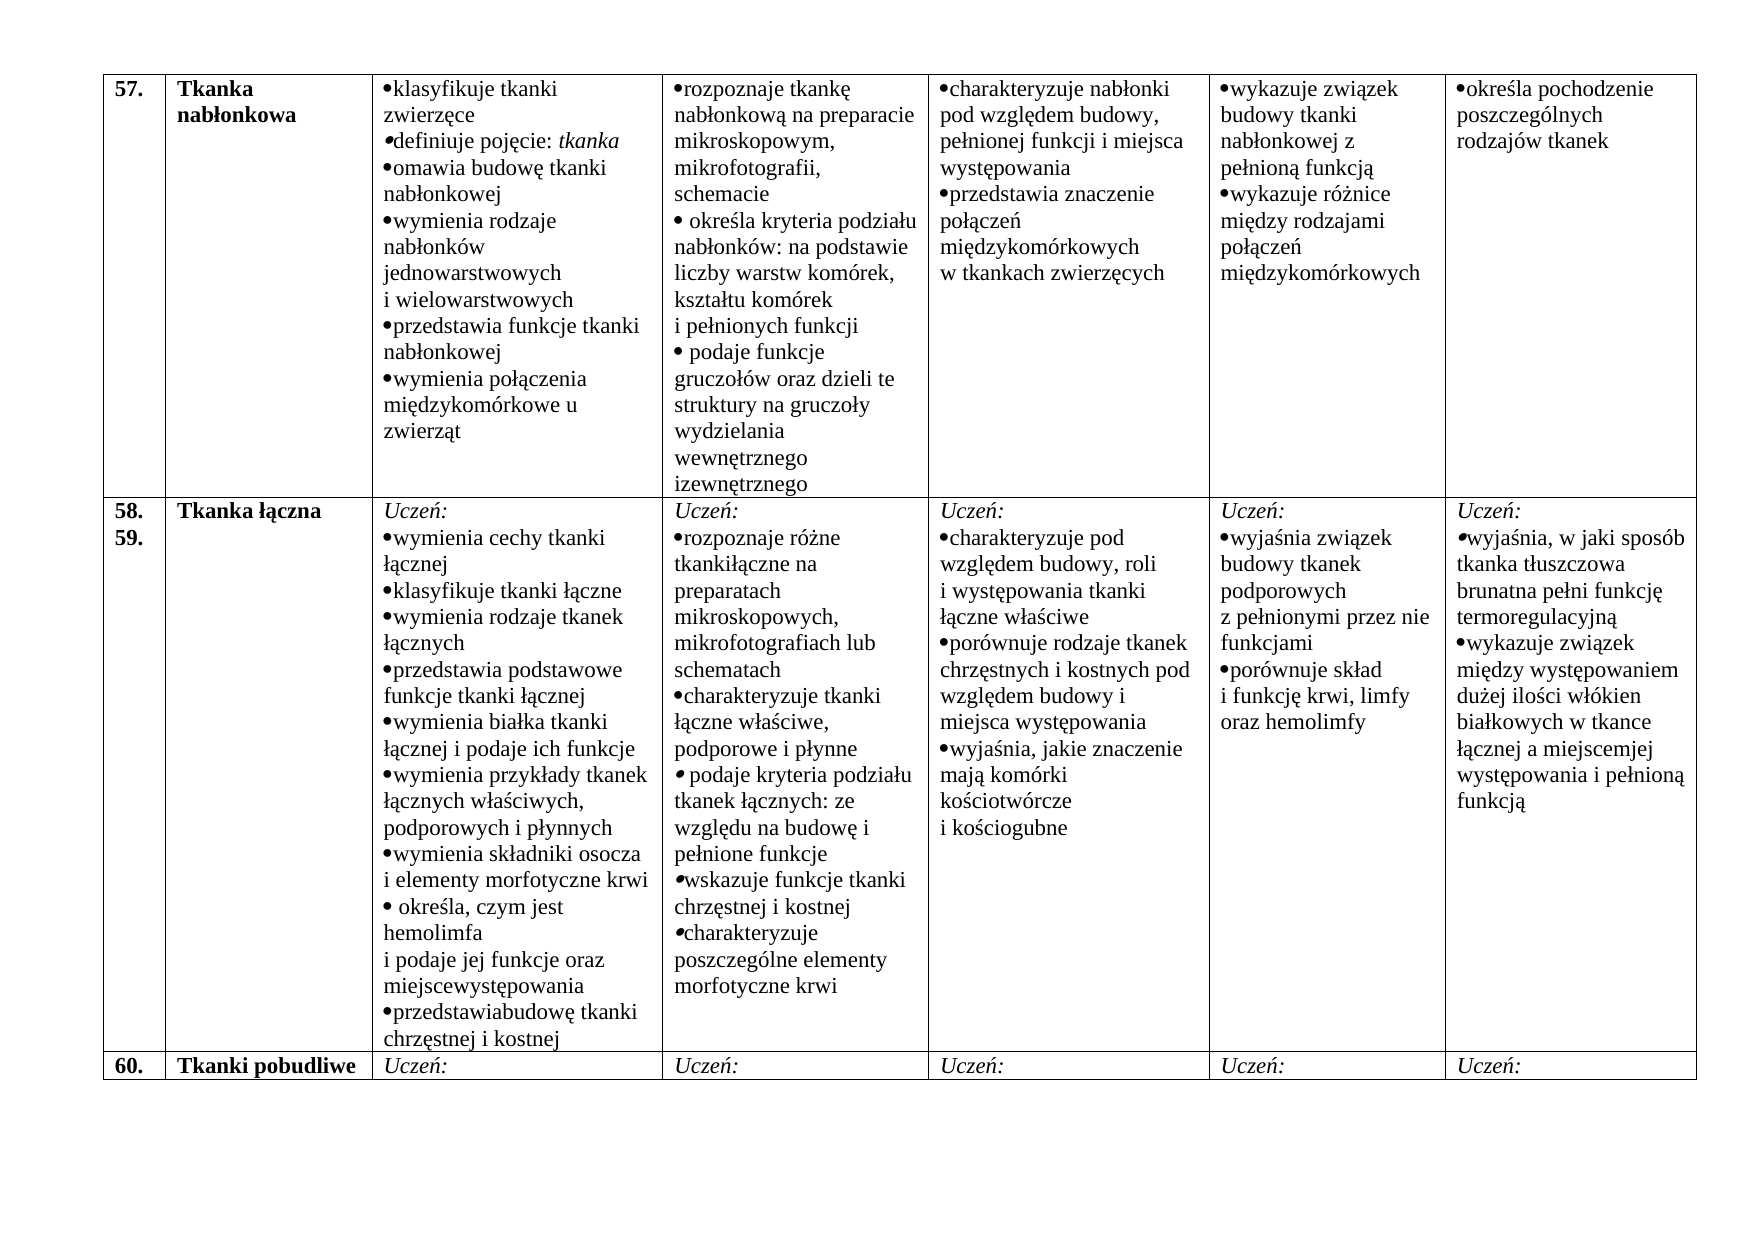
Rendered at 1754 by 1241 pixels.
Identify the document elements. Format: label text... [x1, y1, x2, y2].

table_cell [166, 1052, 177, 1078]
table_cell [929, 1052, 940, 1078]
table_cell Uczeń: określa pochodzenie poszczególnych rodzajów tkanek [1446, 75, 1696, 497]
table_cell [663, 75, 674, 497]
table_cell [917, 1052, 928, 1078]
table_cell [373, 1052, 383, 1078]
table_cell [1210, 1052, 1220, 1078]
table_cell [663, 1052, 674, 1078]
table_cell Uczeń: wyjaśnia związek budowy tkanek podporowych z pełnionymi przez nie funkcjami porównuje skład i funkcję krwi, limfy oraz hemolimfy [1210, 498, 1445, 1051]
table_cell [104, 1052, 114, 1078]
table_cell Uczeń: charakteryzuje pod względem budowy, roli i występowania tkanki łączne właściwe porównuje rodzaje tkanek chrzęstnych i kostnych pod względem budowy i miejsca występowania wyjaśnia, jakie znaczenie mają komórki kościotwórcze i kościogubne [929, 498, 1209, 1051]
table_cell Uczeń: rozpoznaje różne tkankiłączne na preparatach mikroskopowych, mikrofotografiach lub schematach charakteryzuje tkanki łączne właściwe, podporowe i płynne podaje kryteria podziału tkanek łącznych: ze względu na budowę i pełnione funkcje wskazuje funkcje tkanki chrzęstnej i kostnej charakteryzuje poszczególne elementy morfotyczne krwi [663, 498, 928, 1051]
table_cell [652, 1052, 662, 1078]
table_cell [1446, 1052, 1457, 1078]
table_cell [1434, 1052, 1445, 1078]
table_cell Uczeń: wykazuje związek budowy tkanki nabłonkowej z pełnioną funkcją wykazuje różnice między rodzajami połączeń międzykomórkowych [1210, 75, 1445, 497]
table_cell Tkanka łączna [166, 498, 372, 1051]
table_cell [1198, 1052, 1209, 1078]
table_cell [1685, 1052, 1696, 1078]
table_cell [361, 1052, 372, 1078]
table_cell [104, 75, 165, 497]
table_cell [154, 1052, 165, 1078]
table_cell [104, 498, 165, 1051]
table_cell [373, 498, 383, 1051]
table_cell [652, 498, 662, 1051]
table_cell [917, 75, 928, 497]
table_cell Uczeń: wyjaśnia, w jaki sposób tkanka tłuszczowa brunatna pełni funkcję termoregulacyjną wykazuje związek między występowaniem dużej ilości włókien białkowych w tkance łącznej a miejscemjej występowania i pełnioną funkcją [1446, 498, 1696, 1051]
table_cell Tkanki zwierzęce. Tkanka nabłonkowa [166, 75, 372, 497]
